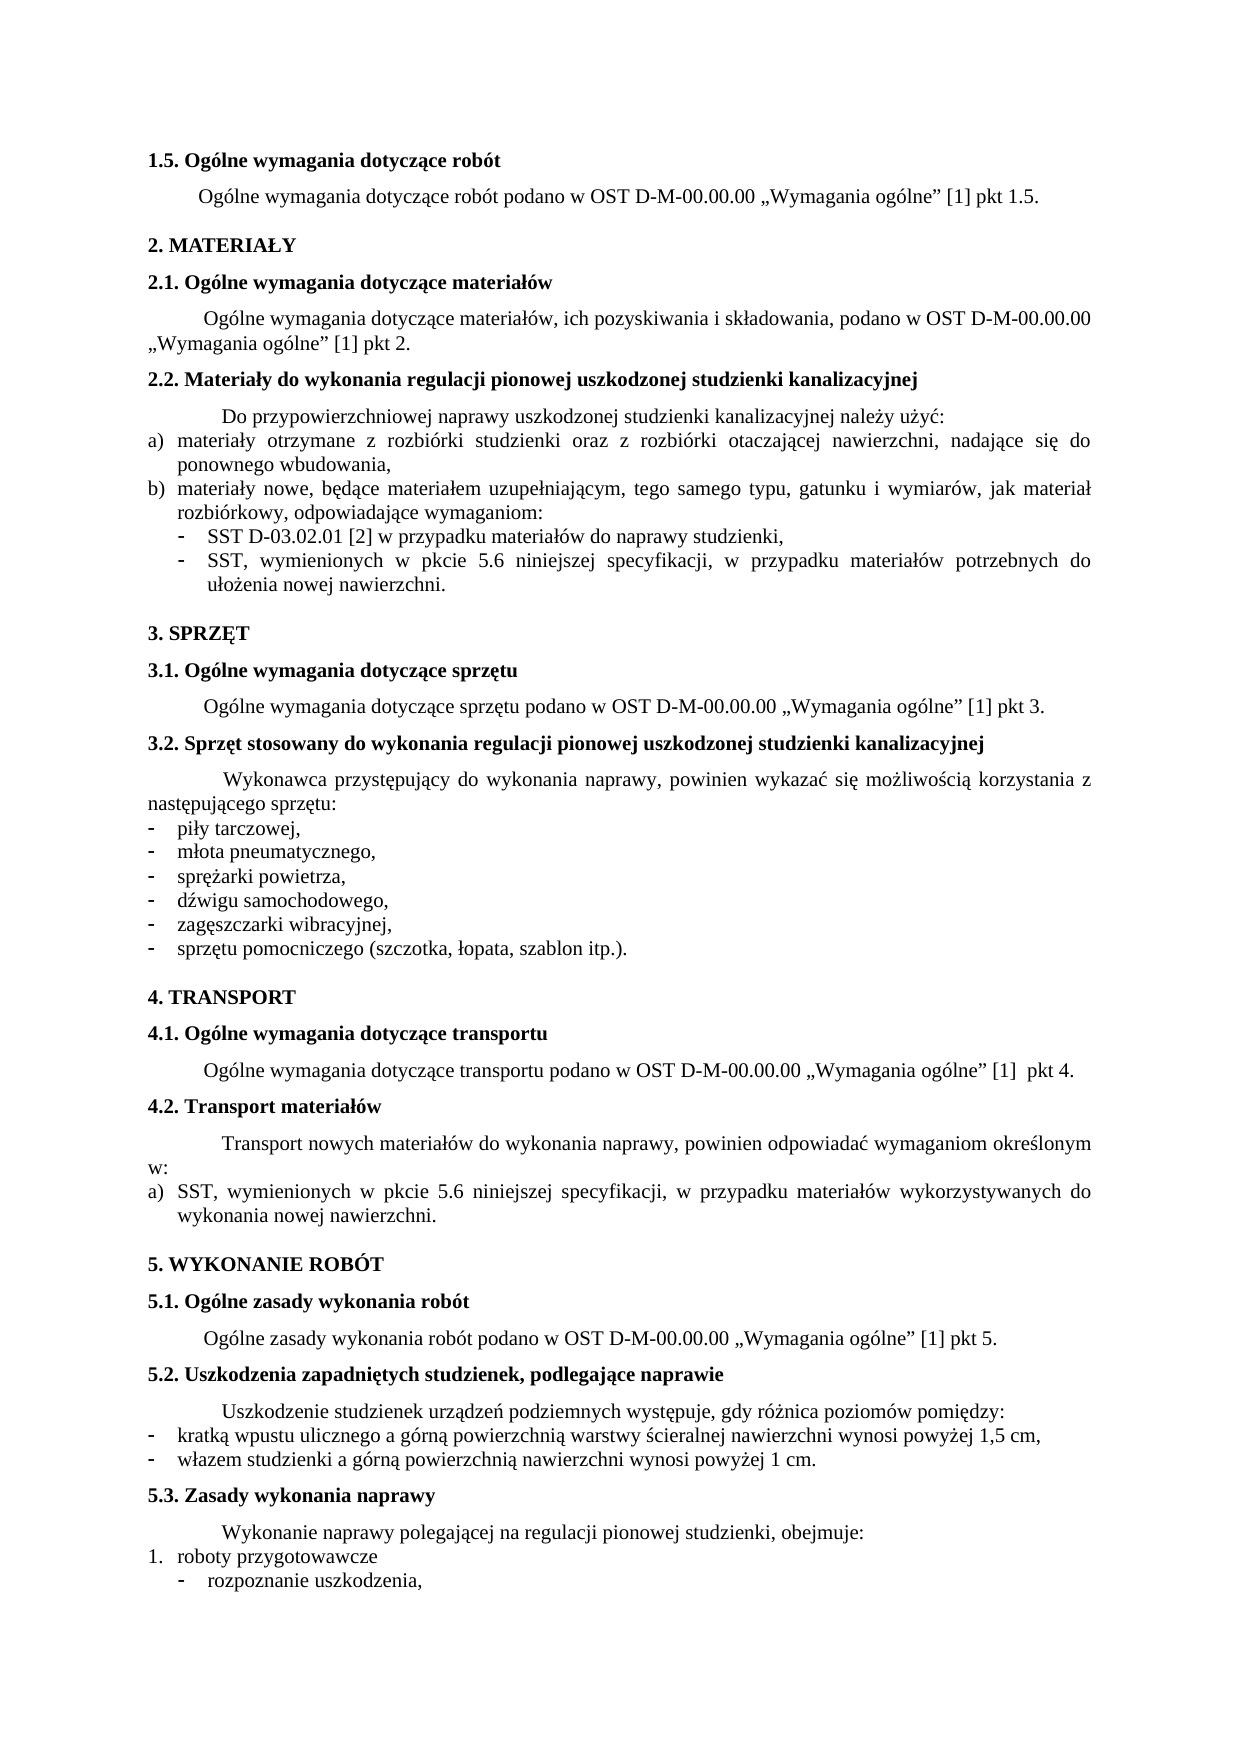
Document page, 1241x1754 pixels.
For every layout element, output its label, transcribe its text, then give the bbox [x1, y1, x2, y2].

text 5. WYKONANIE ROBÓT [148, 1252, 1093, 1276]
text Wykonanie naprawy polegającej na regulacji pionowej studzienki, obejmuje: [148, 1520, 1093, 1544]
list materiały nowe, będące materiałem uzupełniającym, tego samego typu, gatunku i wymiarów, jak materiał rozbiórkowy, odpowiadające wymaganiom: [148, 476, 1093, 524]
text Ogólne wymagania dotyczące robót podano w OST D-M-00.00.00 „Wymagania ogólne” [1] pkt 1.5. [148, 184, 1093, 208]
list SST D-03.02.01 [2] w przypadku materiałów do naprawy studzienki, [178, 524, 1093, 548]
text 4.2. Transport materiałów [148, 1094, 1093, 1118]
text Wykonawca przystępujący do wykonania naprawy, powinien wykazać się możliwością korzystania z następującego sprzętu: [148, 767, 1093, 815]
list rozpoznanie uszkodzenia, [178, 1568, 1093, 1592]
list włazem studzienki a górną powierzchnią nawierzchni wynosi powyżej . [148, 1447, 1093, 1471]
text Ogólne wymagania dotyczące transportu podano w OST D-M-00.00.00 „Wymagania ogólne” [1] pkt 4. [148, 1058, 1093, 1082]
list piły tarczowej, [148, 815, 1093, 839]
text 4.1. Ogólne wymagania dotyczące transportu [148, 1021, 1093, 1045]
list SST, wymienionych w pkcie 5.6 niniejszej specyfikacji, w przypadku materiałów potrzebnych do ułożenia nowej nawierzchni. [178, 548, 1093, 596]
text Transport nowych materiałów do wykonania naprawy, powinien odpowiadać wymaganiom określonym w: [148, 1131, 1093, 1179]
text Uszkodzenie studzienek urządzeń podziemnych występuje, gdy różnica poziomów pomiędzy: [148, 1398, 1093, 1423]
text 2.2. Materiały do wykonania regulacji pionowej uszkodzonej studzienki kanalizacyjnej [148, 367, 1093, 391]
text 5.3. Zasady wykonania naprawy [148, 1483, 1093, 1507]
text 1.5. Ogólne wymagania dotyczące robót [148, 148, 1093, 172]
text Ogólne wymagania dotyczące materiałów, ich pozyskiwania i składowania, podano w OST D-M-00.00.00 „Wymagania ogólne” [1] pkt 2. [148, 306, 1093, 354]
list SST, wymienionych w pkcie 5.6 niniejszej specyfikacji, w przypadku materiałów wykorzystywanych do wykonania nowej nawierzchni. [148, 1179, 1093, 1227]
list kratką wpustu ulicznego a górną powierzchnią warstwy ścieralnej nawierzchni wynosi powyżej , [148, 1423, 1093, 1447]
text Do przypowierzchniowej naprawy uszkodzonej studzienki kanalizacyjnej należy użyć: [148, 403, 1093, 428]
text 4. TRANSPORT [148, 985, 1093, 1009]
list sprzętu pomocniczego (szczotka, łopata, szablon itp.). [148, 936, 1093, 960]
list dźwigu samochodowego, [148, 888, 1093, 912]
text 3.1. Ogólne wymagania dotyczące sprzętu [148, 658, 1093, 682]
text 3. SPRZĘT [148, 621, 1093, 645]
text 3.2. Sprzęt stosowany do wykonania regulacji pionowej uszkodzonej studzienki kanalizacyjnej [148, 731, 1093, 755]
text 2.1. Ogólne wymagania dotyczące materiałów [148, 270, 1093, 294]
list młota pneumatycznego, [148, 839, 1093, 863]
list zagęszczarki wibracyjnej, [148, 912, 1093, 936]
list sprężarki powietrza, [148, 863, 1093, 888]
text 2. MATERIAŁY [148, 233, 1093, 257]
text 5.1. Ogólne zasady wykonania robót [148, 1289, 1093, 1313]
list roboty przygotowawcze [148, 1544, 1093, 1568]
text Ogólne zasady wykonania robót podano w OST D-M-00.00.00 „Wymagania ogólne” [1] pkt 5. [148, 1325, 1093, 1349]
text 5.2. Uszkodzenia zapadniętych studzienek, podlegające naprawie [148, 1362, 1093, 1386]
text Ogólne wymagania dotyczące sprzętu podano w OST D-M-00.00.00 „Wymagania ogólne” [1] pkt 3. [148, 694, 1093, 718]
list materiały otrzymane z rozbiórki studzienki oraz z rozbiórki otaczającej nawierzchni, nadające się do ponownego wbudowania, [148, 428, 1093, 476]
